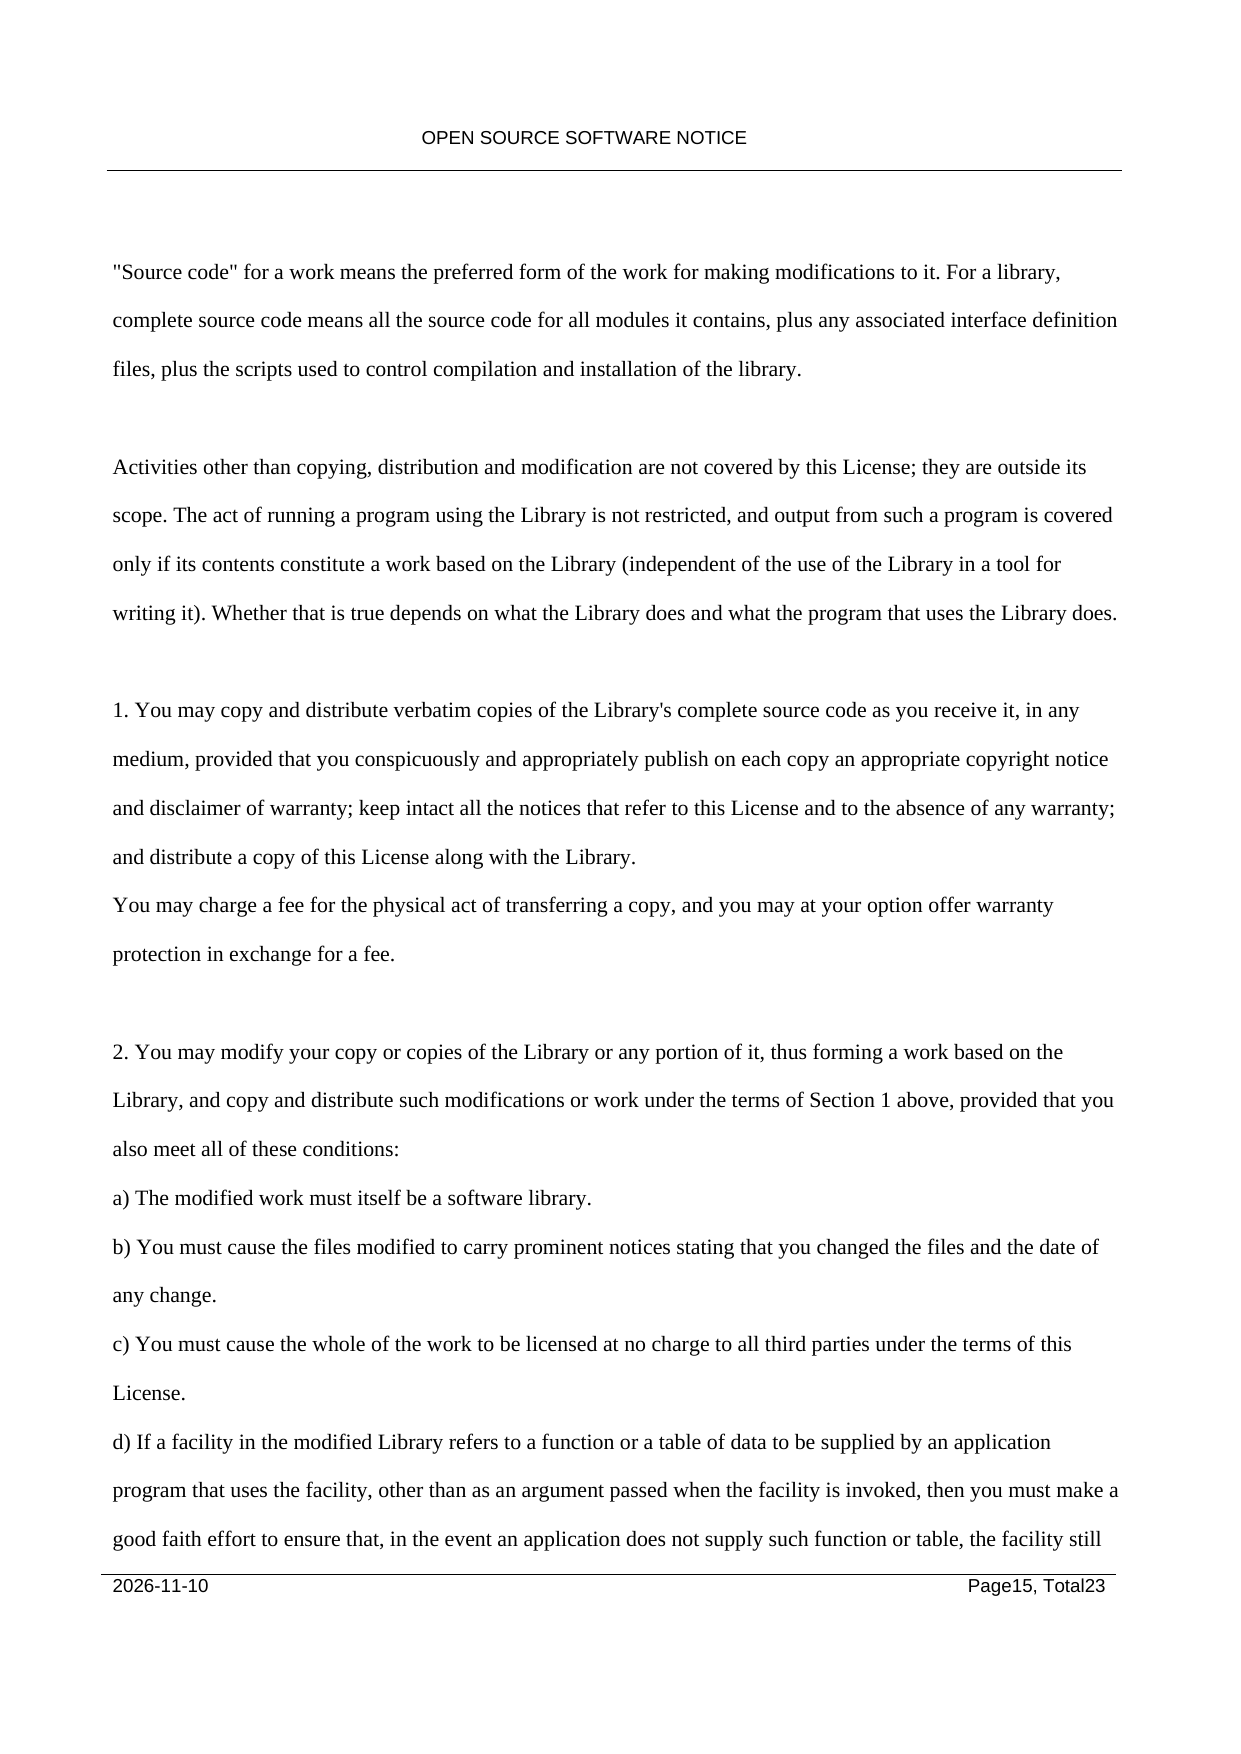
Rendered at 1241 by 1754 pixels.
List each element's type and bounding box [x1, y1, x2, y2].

text [112, 206, 1128, 1555]
